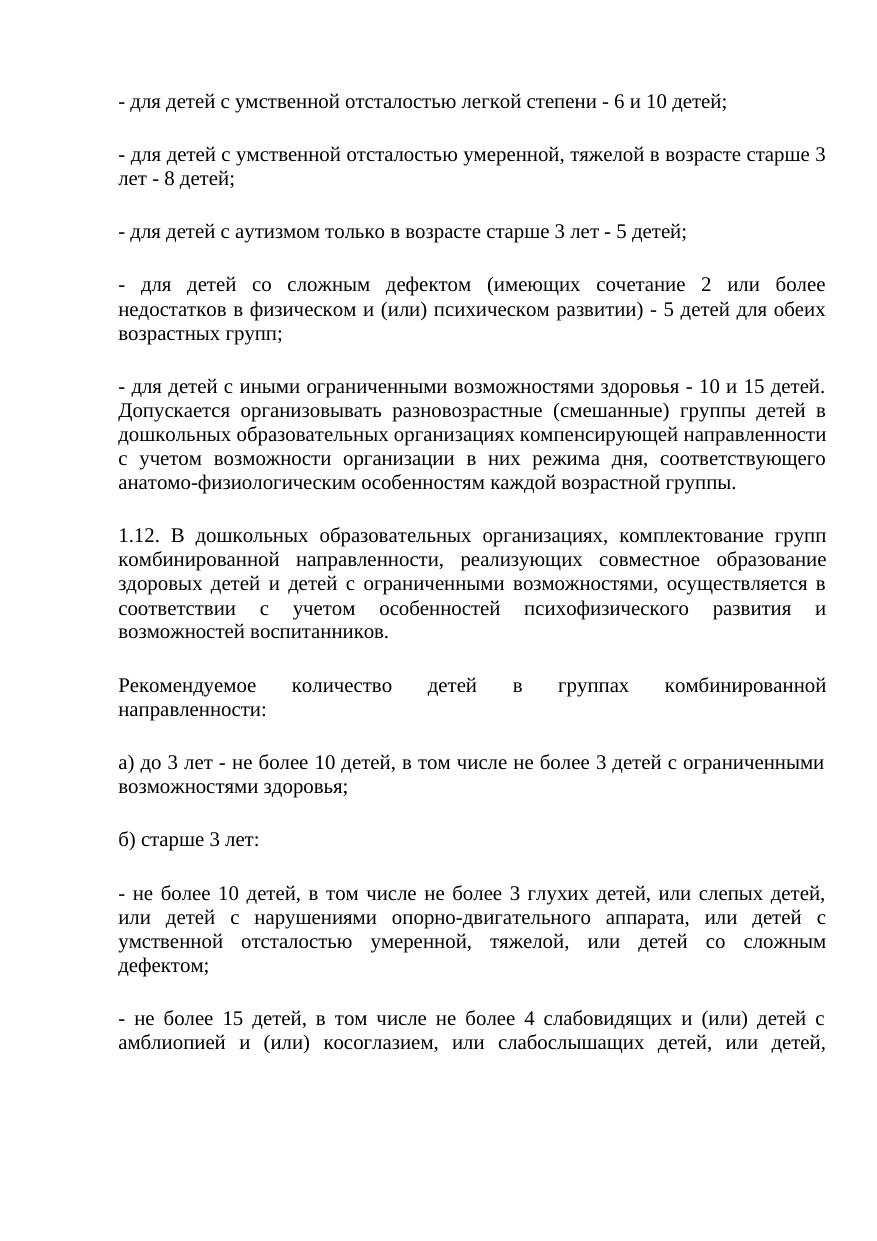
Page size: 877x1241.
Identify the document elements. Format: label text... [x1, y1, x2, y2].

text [118, 1006, 827, 1054]
text - для детей со сложным дефектом (имеющих сочетание 2 или более недостатков в физическом и (или) психическом развитии) - 5 детей для обеих возрастных групп; [118, 272, 827, 344]
text Рекомендуемое количество детей в группах комбинированной направленности: [118, 673, 827, 721]
text - для детей с умственной отсталостью легкой степени - 6 и 10 детей; [118, 89, 827, 113]
text - для детей с умственной отсталостью умеренной, тяжелой в возрасте старше 3 лет - 8 детей; [118, 142, 827, 190]
text 1.12. В дошкольных образовательных организациях, комплектование групп комбинированной направленности, реализующих совместное образование здоровых детей и детей с ограниченными возможностями, осуществляется в соответствии с учетом особенностей психофизического развития и возможностей воспитанников. [118, 523, 827, 643]
text - не более 10 детей, в том числе не более 3 глухих детей, или слепых детей, или детей с нарушениями опорно-двигательного аппарата, или детей с умственной отсталостью умеренной, тяжелой, или детей со сложным дефектом; [118, 881, 827, 977]
text б) старше 3 лет: [118, 827, 827, 851]
text а) до 3 лет - не более 10 детей, в том числе не более 3 детей с ограниченными возможностями здоровья; [118, 750, 827, 798]
text - для детей с аутизмом только в возрасте старше 3 лет - 5 детей; [118, 219, 827, 243]
text - для детей с иными ограниченными возможностями здоровья - 10 и 15 детей. Допускается организовывать разновозрастные (смешанные) группы детей в дошкольных образовательных организациях компенсирующей направленности с учетом возможности организации в них режима дня, соответствующего анатомо-физиологическим особенностям каждой возрастной группы. [118, 374, 827, 494]
